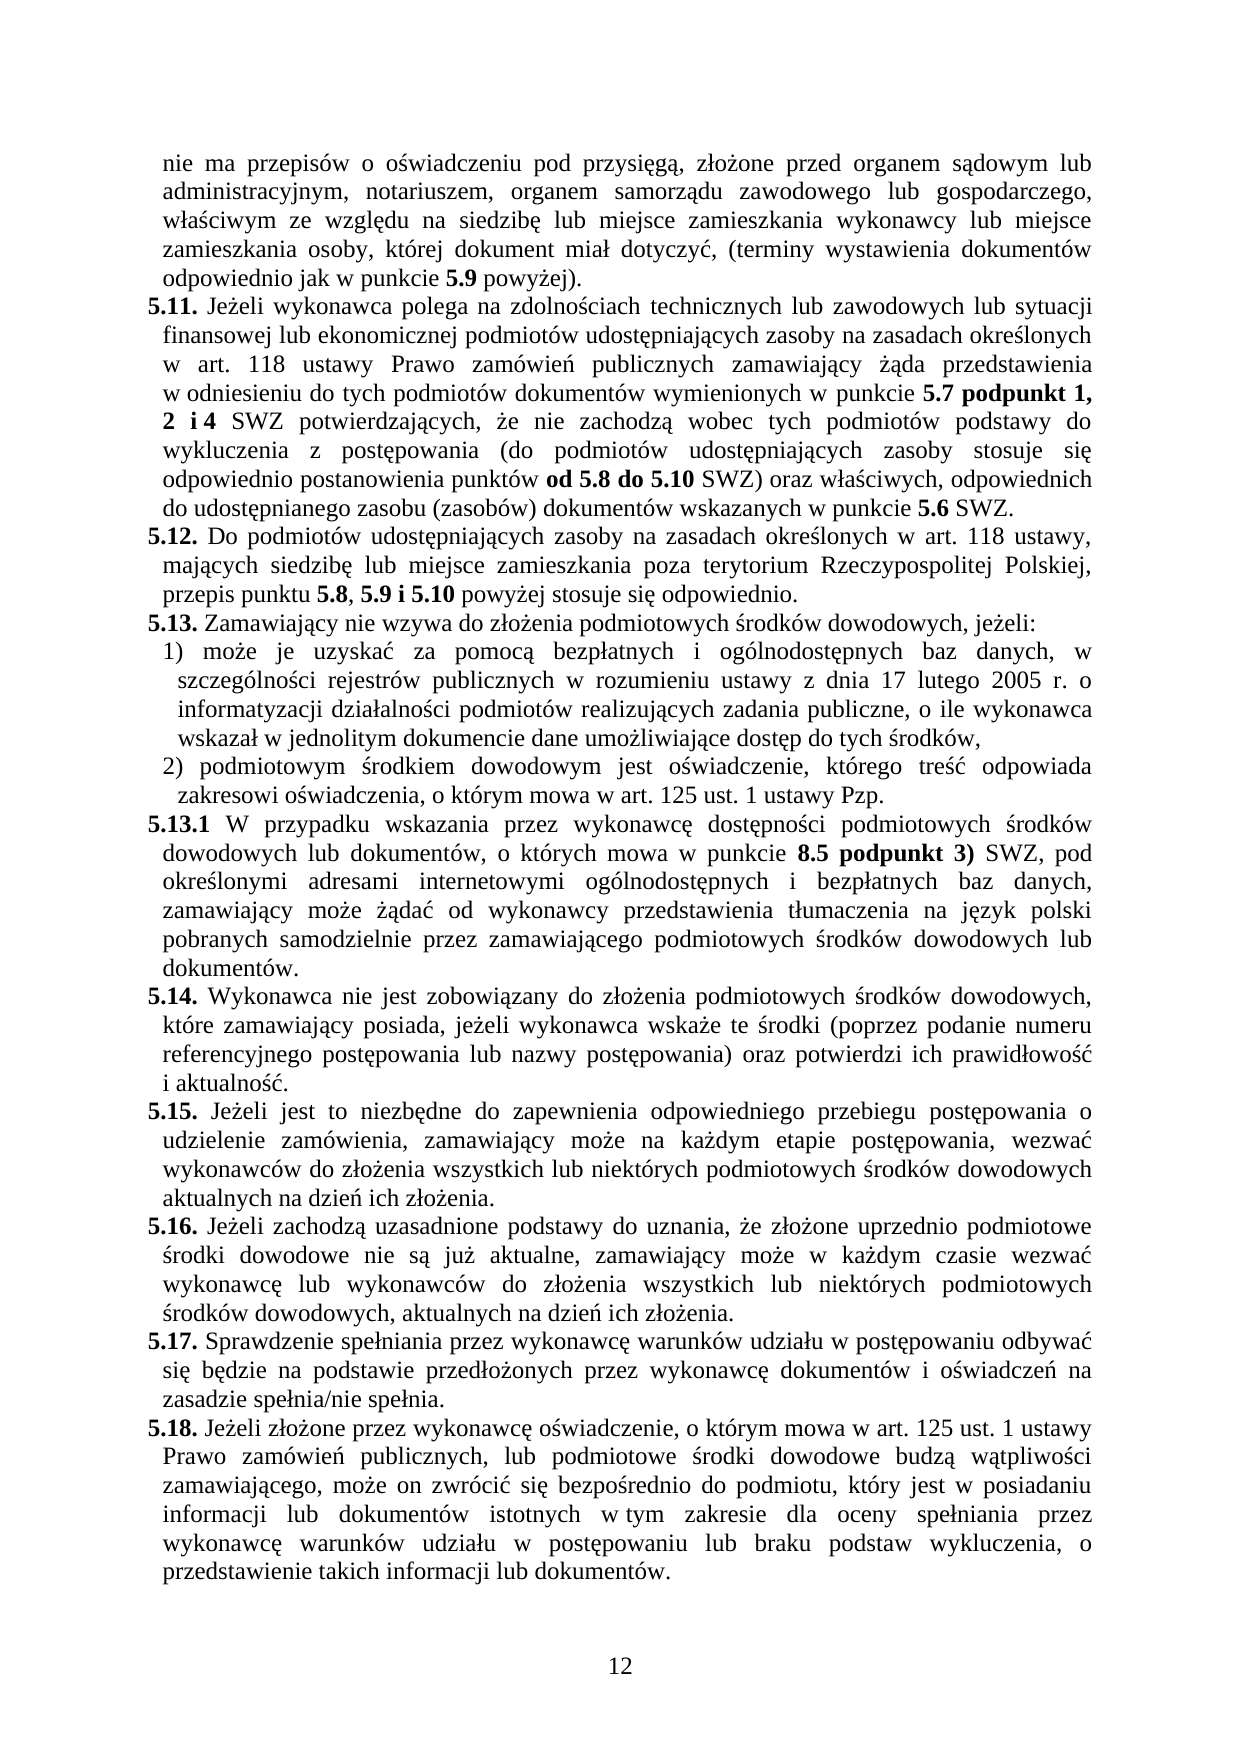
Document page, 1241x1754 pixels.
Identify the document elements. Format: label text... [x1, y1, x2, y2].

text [148, 148, 1093, 291]
text 5.13.1 W przypadku wskazania przez wykonawcę dostępności podmiotowych środków dowodowych lub dokumentów, o których mowa w punkcie 8.5 podpunkt 3) SWZ, pod określonymi adresami internetowymi ogólnodostępnych i bezpłatnych baz danych, zamawiający może żądać od wykonawcy przedstawienia tłumaczenia na język polski pobranych samodzielnie przez zamawiającego podmiotowych środków dowodowych lub dokumentów. [148, 809, 1093, 981]
text 5.13. Zamawiający nie wzywa do złożenia podmiotowych środków dowodowych, jeżeli: [148, 608, 1093, 636]
text 5.17. Sprawdzenie spełniania przez wykonawcę warunków udziału w postępowaniu odbywać się będzie na podstawie przedłożonych przez wykonawcę dokumentów i oświadczeń na zasadzie spełnia/nie spełnia. [148, 1326, 1093, 1413]
text 1) może je uzyskać za pomocą bezpłatnych i ogólnodostępnych baz danych, w szczególności rejestrów publicznych w rozumieniu ustawy z dnia 17 lutego 2005 r. o informatyzacji działalności podmiotów realizujących zadania publiczne, o ile wykonawca wskazał w jednolitym dokumencie dane umożliwiające dostęp do tych środków, [162, 636, 1093, 751]
text 5.16. Jeżeli zachodzą uzasadnione podstawy do uznania, że złożone uprzednio podmiotowe środki dowodowe nie są już aktualne, zamawiający może w każdym czasie wezwać wykonawcę lub wykonawców do złożenia wszystkich lub niektórych podmiotowych środków dowodowych, aktualnych na dzień ich złożenia. [148, 1211, 1093, 1326]
text 2) podmiotowym środkiem dowodowym jest oświadczenie, którego treść odpowiada zakresowi oświadczenia, o którym mowa w art. 125 ust. 1 ustawy Pzp. [162, 751, 1093, 809]
text 5.12. Do podmiotów udostępniających zasoby na zasadach określonych w art. 118 ustawy, mających siedzibę lub miejsce zamieszkania poza terytorium Rzeczypospolitej Polskiej, przepis punktu 5.8, 5.9 i 5.10 powyżej stosuje się odpowiednio. [148, 521, 1093, 608]
text 5.18. Jeżeli złożone przez wykonawcę oświadczenie, o którym mowa w art. 125 ust. 1 ustawy Prawo zamówień publicznych, lub podmiotowe środki dowodowe budzą wątpliwości zamawiającego, może on zwrócić się bezpośrednio do podmiotu, który jest w posiadaniu informacji lub dokumentów istotnych w tym zakresie dla oceny spełniania przez wykonawcę warunków udziału w postępowaniu lub braku podstaw wykluczenia, o przedstawienie takich informacji lub dokumentów. [148, 1413, 1093, 1585]
text 5.11. Jeżeli wykonawca polega na zdolnościach technicznych lub zawodowych lub sytuacji finansowej lub ekonomicznej podmiotów udostępniających zasoby na zasadach określonych w art. 118 ustawy Prawo zamówień publicznych zamawiający żąda przedstawienia w odniesieniu do tych podmiotów dokumentów wymienionych w punkcie 5.7 podpunkt 1, 2 i 4 SWZ potwierdzających, że nie zachodzą wobec tych podmiotów podstawy do wykluczenia z postępowania (do podmiotów udostępniających zasoby stosuje się odpowiednio postanowienia punktów od 5.8 do 5.10 SWZ) oraz właściwych, odpowiednich do udostępnianego zasobu (zasobów) dokumentów wskazanych w punkcie 5.6 SWZ. [148, 291, 1093, 521]
text 5.15. Jeżeli jest to niezbędne do zapewnienia odpowiedniego przebiegu postępowania o udzielenie zamówienia, zamawiający może na każdym etapie postępowania, wezwać wykonawców do złożenia wszystkich lub niektórych podmiotowych środków dowodowych aktualnych na dzień ich złożenia. [148, 1096, 1093, 1211]
text 5.14. Wykonawca nie jest zobowiązany do złożenia podmiotowych środków dowodowych, które zamawiający posiada, jeżeli wykonawca wskaże te środki (poprzez podanie numeru referencyjnego postępowania lub nazwy postępowania) oraz potwierdzi ich prawidłowość i aktualność. [148, 981, 1093, 1096]
